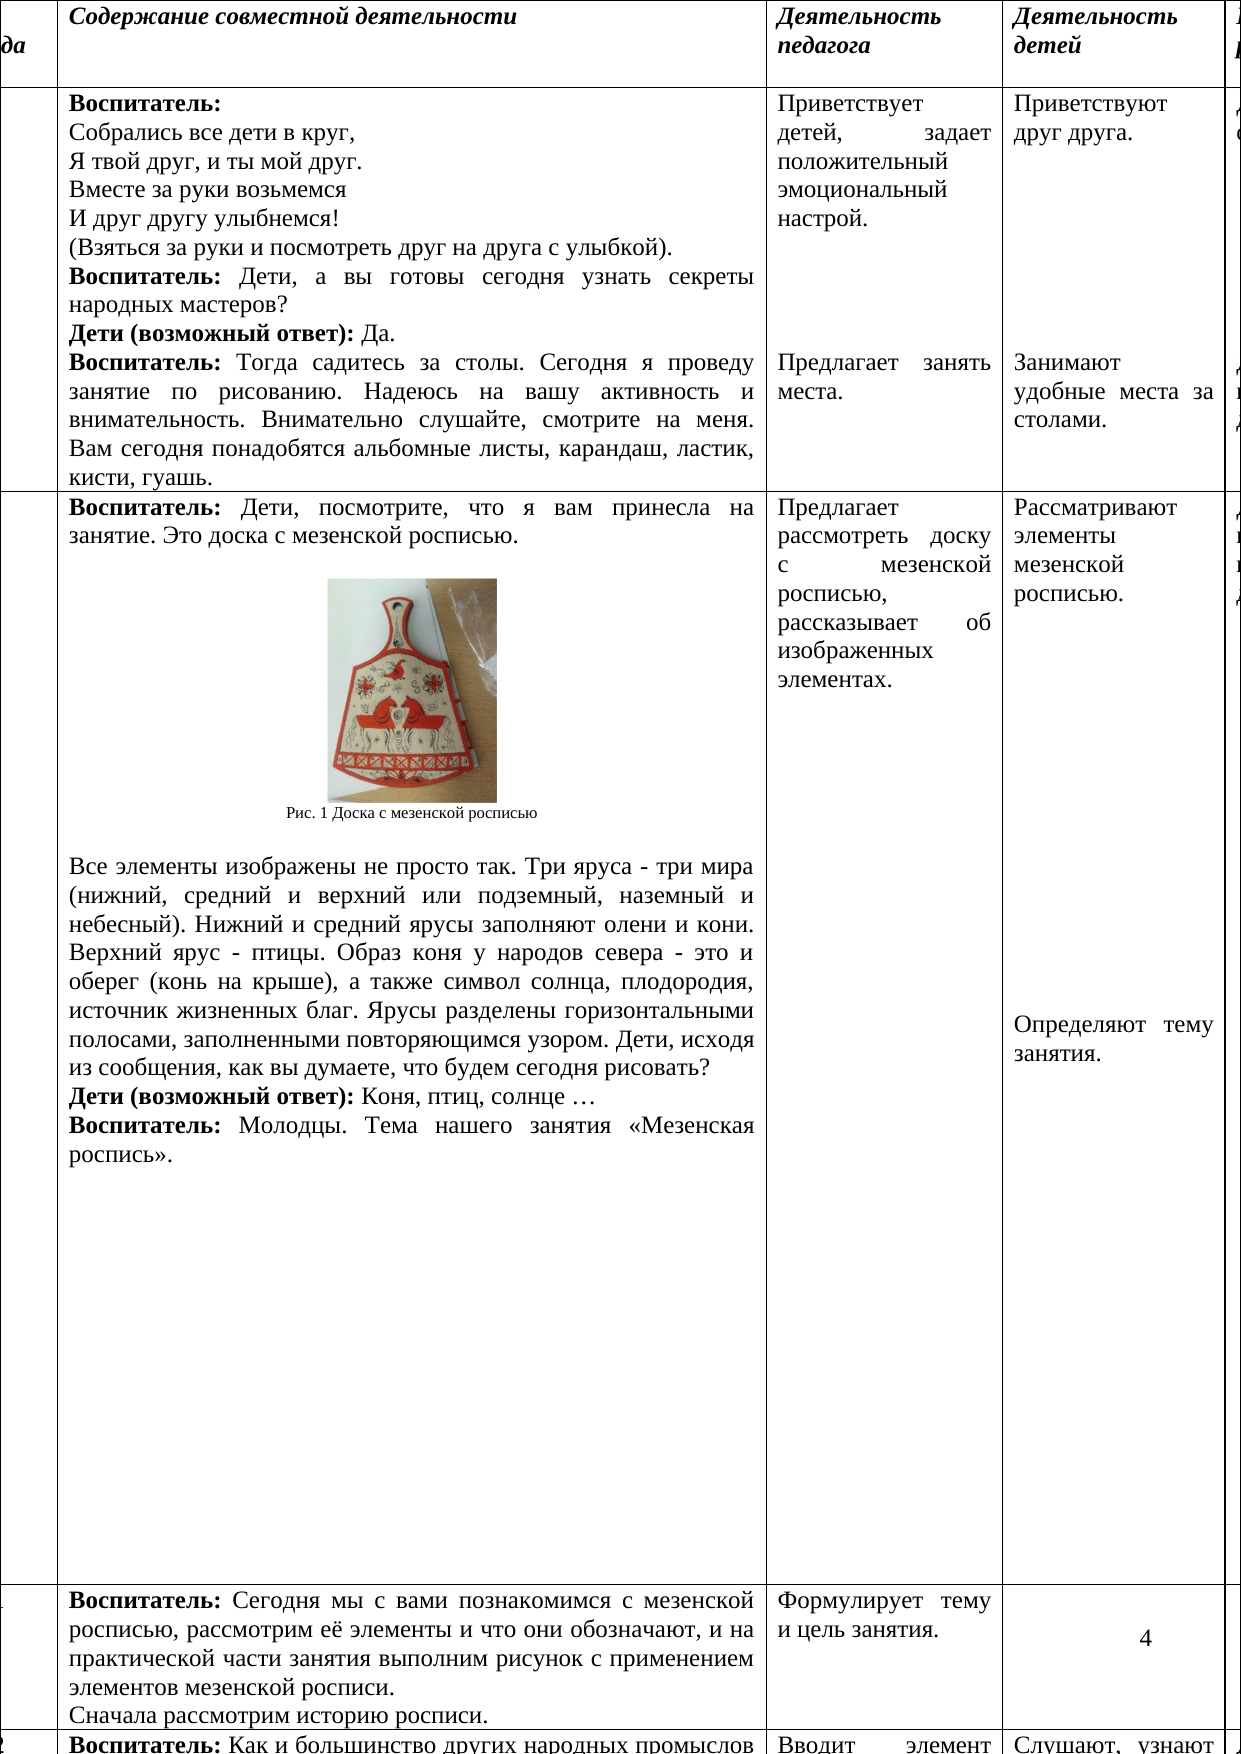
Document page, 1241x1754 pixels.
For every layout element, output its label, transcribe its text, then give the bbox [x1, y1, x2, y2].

table_cell Воспитатель: Сегодня мы с вами познакомимся с мезенской росписью, рассмотрим её элементы и что они обозначают, и на практической части занятия выполним рисунок с применением элементов мезенской росписи. Сначала рассмотрим историю росписи. [58, 1585, 766, 1729]
table_cell Слушают, узнают об истории создания мезенской росписи, рассуждают. [1003, 1730, 1224, 1754]
table_cell [1, 492, 57, 1584]
table_cell Формулирует тему и цель занятия. [767, 1585, 1002, 1729]
table_cell Приветствует детей, задает положительный эмоциональный настрой. Предлагает занять места. [767, 88, 1002, 491]
table_header Деятельность педагога [767, 1, 1002, 87]
table_cell Дети настроены на общение. Дети готовы к предстоящей деятельности. [1226, 88, 1240, 491]
table_header Деятельность детей [1003, 1, 1224, 87]
table_header Содержание совместной деятельности [58, 1, 766, 87]
table_header № слайда [1, 1, 57, 87]
picture [328, 579, 497, 802]
table_cell [1003, 1585, 1224, 1729]
table_cell Воспитатель: Собрались все дети в круг, Я твой друг, и ты мой друг. Вместе за руки возьмемся И друг другу улыбнемся! (Взяться за руки и посмотреть друг на друга с улыбкой). Воспитатель: Дети, а вы готовы сегодня узнать секреты народных мастеров? Дети (возможный ответ): Да. Воспитатель: Тогда садитесь за столы. Сегодня я проведу занятие по рисованию. Надеюсь на вашу активность и внимательность. Внимательно слушайте, смотрите на меня. Вам сегодня понадобятся альбомные листы, карандаш, ластик, кисти, гуашь. [58, 88, 766, 491]
table_cell Приветствуют друг друга. Занимают удобные места за столами. [1003, 88, 1224, 491]
table_cell Предлагает рассмотреть доску с мезенской росписью, рассказывает об изображенных элементах. [767, 492, 1002, 1584]
table_cell Воспитатель: Дети, посмотрите, что я вам принесла на занятие. Это доска с мезенской росписью. Рис. 1 Доска с мезенской росписью Все элементы изображены не просто так. Три яруса - три мира (нижний, средний и верхний или подземный, наземный и небесный). Нижний и средний ярусы заполняют олени и кони. Верхний ярус - птицы. Образ коня у народов севера - это и оберег (конь на крыше), а также символ солнца, плодородия, источник жизненных благ. Ярусы разделены горизонтальными полосами, заполненными повторяющимся узором. Дети, исходя из сообщения, как вы думаете, что будем сегодня рисовать? Дети (возможный ответ): Коня, птиц, солнце … Воспитатель: Молодцы. Тема нашего занятия «Мезенская роспись». [58, 492, 766, 1584]
table_cell 1 [1, 1585, 57, 1729]
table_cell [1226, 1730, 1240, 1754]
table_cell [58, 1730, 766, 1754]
table_cell [1, 88, 57, 491]
table_cell 2 3 [1, 1730, 57, 1754]
table_cell [1226, 1585, 1240, 1729]
table_cell Рассматривают элементы мезенской росписью. Определяют тему занятия. [1003, 492, 1224, 1584]
table_cell Дети проявляют интерес к предстоящей деятельности. [1226, 492, 1240, 1584]
